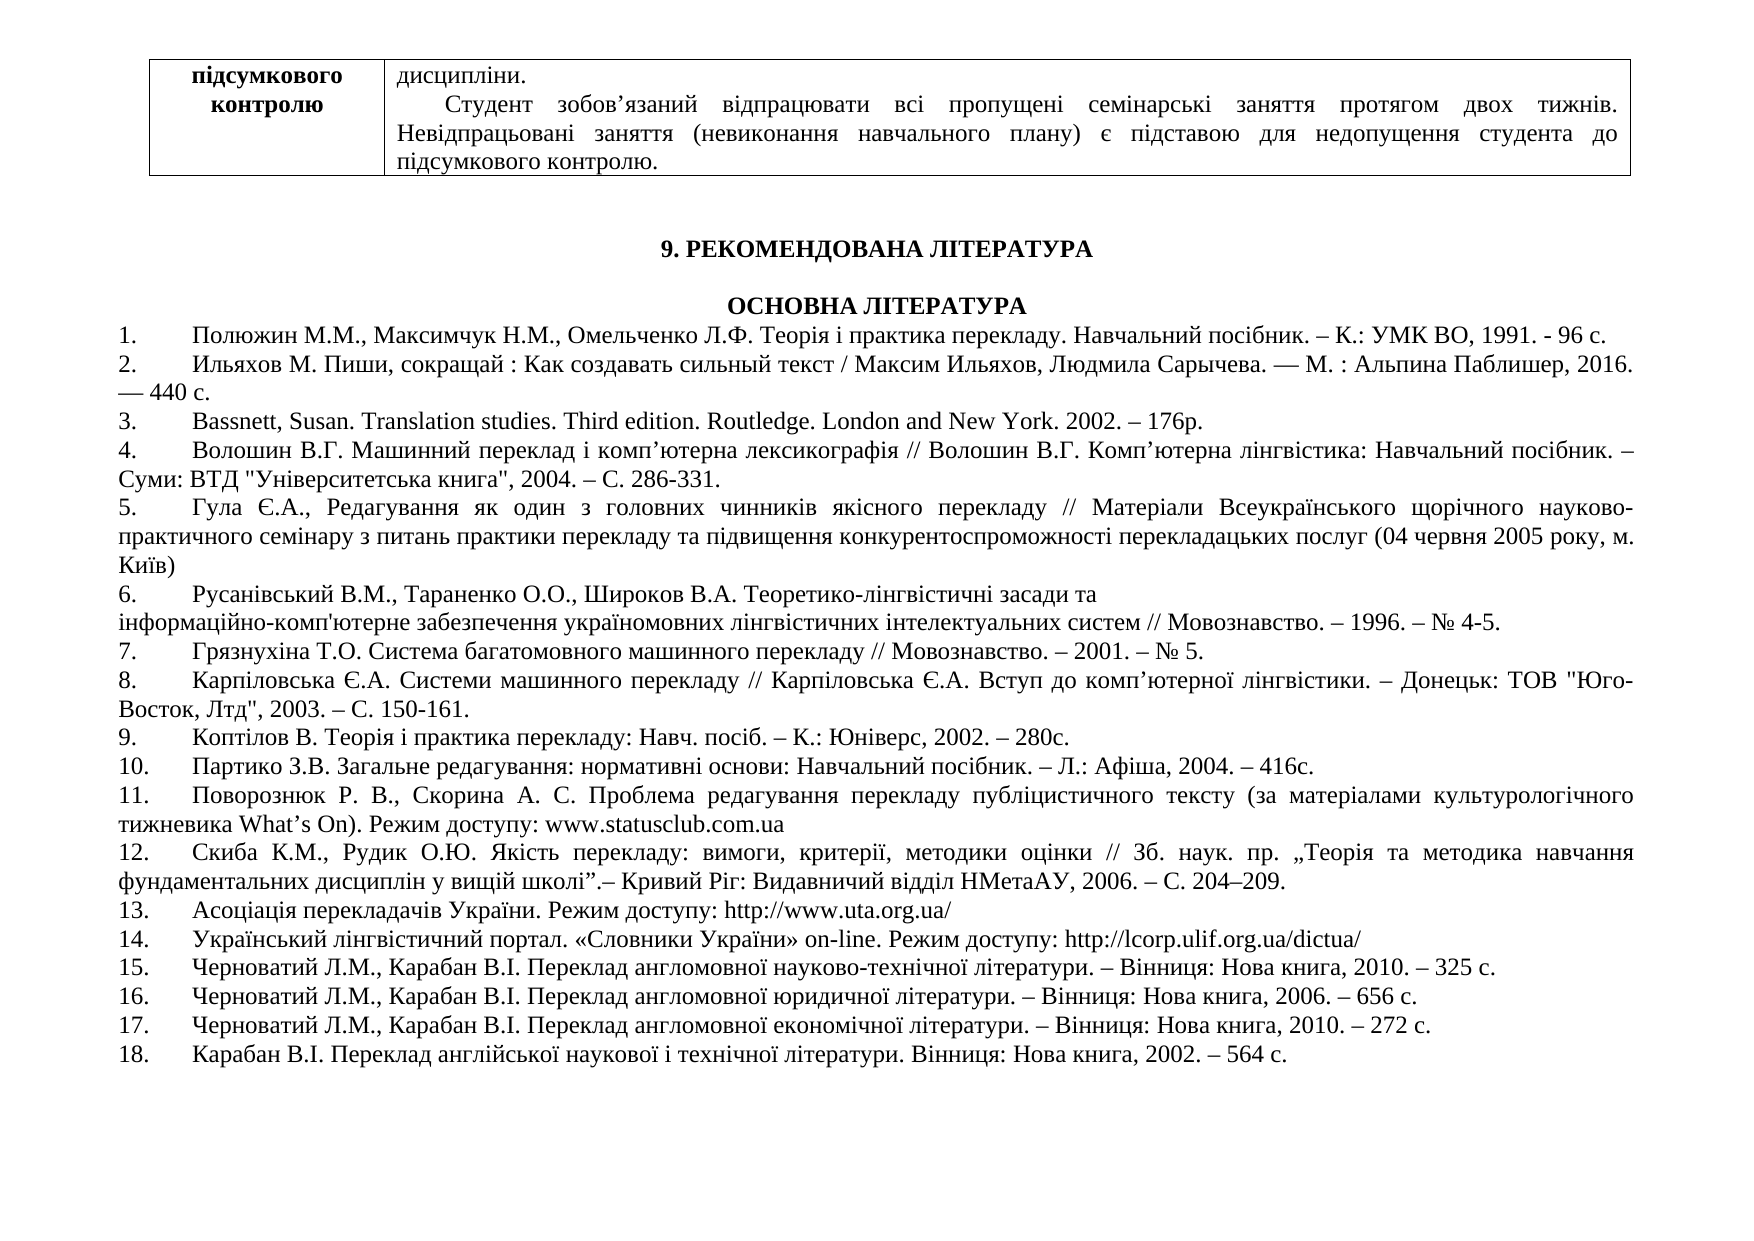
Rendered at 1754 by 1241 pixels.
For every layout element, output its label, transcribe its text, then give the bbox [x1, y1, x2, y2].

text 12. Скиба К.М., Рудик О.Ю. Якість перекладу: вимоги, критерії, методики оцінки // Зб. наук. пр. „Теорія та методика навчання фундаментальних дисциплін у вищій школі”.– Кривий Ріг: Видавничий відділ НМетаАУ, 2006. – С. 204–209. [118, 837, 1636, 895]
text 7. Грязнухіна Т.О. Система багатомовного машинного перекладу // Мовознавство. – 2001. – № 5. [118, 636, 1636, 665]
text 6. Русанівський В.М., Тараненко О.О., Широков В.А. Теоретико-лінгвістичні засади та [118, 579, 1636, 607]
text 4. Волошин В.Г. Машинний переклад і комп’ютерна лексикографія // Волошин В.Г. Комп’ютерна лінгвістика: Навчальний посібник. – Суми: ВТД "Університетська книга", 2004. – С. 286-331. [118, 435, 1636, 492]
text 2. Ильяхов М. Пиши, сокращай : Как создавать сильный текст / Максим Ильяхов, Людмила Сарычева. — М. : Альпина Паблишер, 2016. — 440 с. [118, 349, 1636, 406]
text 5. Гула Є.А., Редагування як один з головних чинників якісного перекладу // Матеріали Всеукраїнського щорічного науково-практичного семінару з питань практики перекладу та підвищення конкурентоспроможності перекладацьких послуг (04 червня 2005 року, м. Київ) [118, 492, 1636, 579]
text 14. Український лінгвістичний портал. «Словники України» on-line. Режим доступу: http://lcorp.ulif.org.ua/dictua/ [118, 924, 1636, 952]
text 18. Карабан В.І. Переклад англійської наукової і технічної літератури. Вінниця: Нова книга, 2002. – 564 с. [118, 1039, 1636, 1067]
text 11. Поворознюк Р. В., Скорина А. С. Проблема редагування перекладу публіцистичного тексту (за матеріалами культурологічного тижневика What’s On). Режим доступу: www.statusclub.com.ua [118, 780, 1636, 837]
text 3. Bassnett, Susan. Translation studies. Third edition. Routledge. London and New York. 2002. – 176p. [118, 406, 1636, 435]
text 1. Полюжин М.М., Максимчук Н.М., Омельченко Л.Ф. Теорія і практика перекладу. Навчальний посібник. – К.: УМК ВО, 1991. - 96 с. [118, 320, 1636, 349]
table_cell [385, 60, 1630, 175]
text 10. Партико З.В. Загальне редагування: нормативні основи: Навчальний посібник. – Л.: Афіша, 2004. – 416с. [118, 751, 1636, 780]
text 9. Коптілов В. Теорія і практика перекладу: Навч. посіб. – К.: Юніверс, 2002. – 280с. [118, 722, 1636, 751]
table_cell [150, 60, 384, 175]
text 8. Карпіловська Є.А. Системи машинного перекладу // Карпіловська Є.А. Вступ до комп’ютерної лінгвістики. – Донецьк: ТОВ "Юго-Восток, Лтд", 2003. – С. 150-161. [118, 665, 1636, 722]
text Основна література [118, 291, 1636, 320]
text 16. Черноватий Л.М., Карабан В.І. Переклад англомовної юридичної літератури. – Вінниця: Нова книга, 2006. – 656 с. [118, 981, 1636, 1010]
text 13. Асоціація перекладачів України. Режим доступу: http://www.uta.org.ua/ [118, 895, 1636, 924]
text інформаційно-комп'ютерне забезпечення україномовних лінгвістичних інтелектуальних систем // Мовознавство. – 1996. – № 4-5. [118, 607, 1636, 636]
text 17. Черноватий Л.М., Карабан В.І. Переклад англомовної економічної літератури. – Вінниця: Нова книга, 2010. – 272 с. [118, 1010, 1636, 1039]
text 9. Рекомендована література [118, 234, 1636, 262]
text 15. Черноватий Л.М., Карабан В.І. Переклад англомовної науково-технічної літератури. – Вінниця: Нова книга, 2010. – 325 с. [118, 952, 1636, 981]
